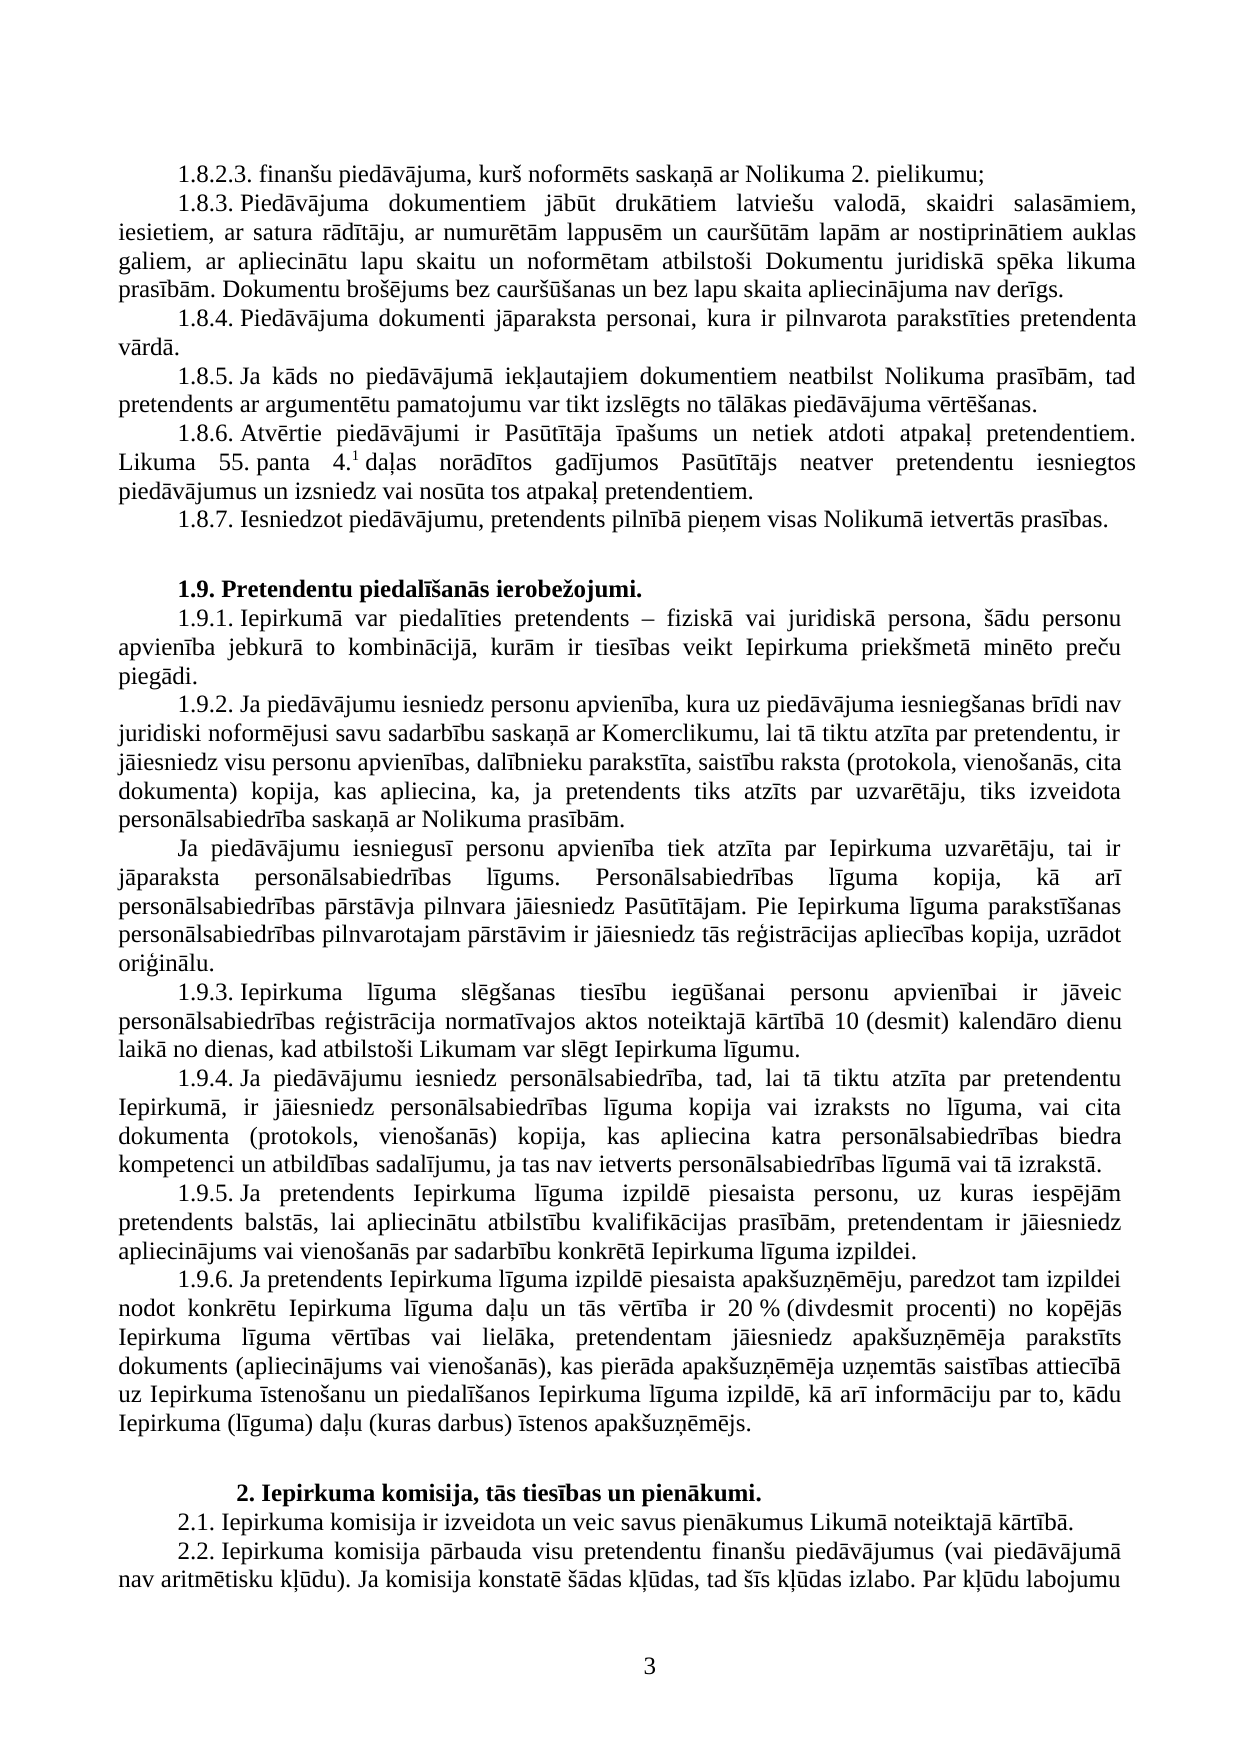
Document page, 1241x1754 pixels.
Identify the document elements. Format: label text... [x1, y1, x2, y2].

text 1.9.3. Iepirkuma līguma slēgšanas tiesību iegūšanai personu apvienībai ir jāveic personālsabiedrības reģistrācija normatīvajos aktos noteiktajā kārtībā 10 (desmit) kalendāro dienu laikā no dienas, kad atbilstoši Likumam var slēgt Iepirkuma līgumu. [118, 977, 1122, 1063]
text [118, 1536, 1122, 1593]
text 2. Iepirkuma komisija, tās tiesības un pienākumi. [177, 1478, 1137, 1507]
text 1.8.3. Piedāvājuma dokumentiem jābūt drukātiem latviešu valodā, skaidri salasāmiem, iesietiem, ar satura rādītāju, ar numurētām lappusēm un cauršūtām lapām ar nostiprinātiem auklas galiem, ar apliecinātu lapu skaitu un noformētam atbilstoši Dokumentu juridiskā spēka likuma prasībām. Dokumentu brošējums bez cauršūšanas un bez lapu skaita apliecinājuma nav derīgs. [118, 188, 1137, 303]
text 1.8.5. Ja kāds no piedāvājumā iekļautajiem dokumentiem neatbilst Nolikuma prasībām, tad pretendents ar argumentētu pamatojumu var tikt izslēgts no tālākas piedāvājuma vērtēšanas. [118, 361, 1137, 418]
text 1.8.6. Atvērtie piedāvājumi ir Pasūtītāja īpašums un netiek atdoti atpakaļ pretendentiem. Likuma 55. panta 4.1 daļas norādītos gadījumos Pasūtītājs neatver pretendentu iesniegtos piedāvājumus un izsniedz vai nosūta tos atpakaļ pretendentiem. [118, 418, 1137, 504]
text 1.9.6. Ja pretendents Iepirkuma līguma izpildē piesaista apakšuzņēmēju, paredzot tam izpildei nodot konkrētu Iepirkuma līguma daļu un tās vērtība ir 20 % (divdesmit procenti) no kopējās Iepirkuma līguma vērtības vai lielāka, pretendentam jāiesniedz apakšuzņēmēja parakstīts dokuments (apliecinājums vai vienošanās), kas pierāda apakšuzņēmēja uzņemtās saistības attiecībā uz Iepirkuma īstenošanu un piedalīšanos Iepirkuma līguma izpildē, kā arī informāciju par to, kādu Iepirkuma (līguma) daļu (kuras darbus) īstenos apakšuzņēmējs. [118, 1264, 1122, 1437]
text 1.9.1. Iepirkumā var piedalīties pretendents – fiziskā vai juridiskā persona, šādu personu apvienība jebkurā to kombinācijā, kurām ir tiesības veikt Iepirkuma priekšmetā minēto preču piegādi. [118, 603, 1122, 689]
text 2.1. Iepirkuma komisija ir izveidota un veic savus pienākumus Likumā noteiktajā kārtībā. [118, 1507, 1122, 1536]
text 1.9.4. Ja piedāvājumu iesniedz personālsabiedrība, tad, lai tā tiktu atzīta par pretendentu Iepirkumā, ir jāiesniedz personālsabiedrības līguma kopija vai izraksts no līguma, vai cita dokumenta (protokols, vienošanās) kopija, kas apliecina katra personālsabiedrības biedra kompetenci un atbildības sadalījumu, ja tas nav ietverts personālsabiedrības līgumā vai tā izrakstā. [118, 1063, 1122, 1178]
text 1.8.2.3. finanšu piedāvājuma, kurš noformēts saskaņā ar Nolikuma 2. pielikumu; [118, 159, 1137, 188]
text 1.8.7. Iesniedzot piedāvājumu, pretendents pilnībā pieņem visas Nolikumā ietvertās prasības. [118, 504, 1137, 533]
text 1.8.4. Piedāvājuma dokumenti jāparaksta personai, kura ir pilnvarota parakstīties pretendenta vārdā. [118, 303, 1137, 361]
text 1.9. Pretendentu piedalīšanās ierobežojumi. [118, 574, 1137, 603]
text 1.9.2. Ja piedāvājumu iesniedz personu apvienība, kura uz piedāvājuma iesniegšanas brīdi nav juridiski noformējusi savu sadarbību saskaņā ar Komerclikumu, lai tā tiktu atzīta par pretendentu, ir jāiesniedz visu personu apvienības, dalībnieku parakstīta, saistību raksta (protokola, vienošanās, cita dokumenta) kopija, kas apliecina, ka, ja pretendents tiks atzīts par uzvarētāju, tiks izveidota personālsabiedrība saskaņā ar Nolikuma prasībām. [118, 689, 1122, 833]
text 1.9.5. Ja pretendents Iepirkuma līguma izpildē piesaista personu, uz kuras iespējām pretendents balstās, lai apliecinātu atbilstību kvalifikācijas prasībām, pretendentam ir jāiesniedz apliecinājums vai vienošanās par sadarbību konkrētā Iepirkuma līguma izpildei. [118, 1178, 1122, 1264]
text Ja piedāvājumu iesniegusī personu apvienība tiek atzīta par Iepirkuma uzvarētāju, tai ir jāparaksta personālsabiedrības līgums. Personālsabiedrības līguma kopija, kā arī personālsabiedrības pārstāvja pilnvara jāiesniedz Pasūtītājam. Pie Iepirkuma līguma parakstīšanas personālsabiedrības pilnvarotajam pārstāvim ir jāiesniedz tās reģistrācijas apliecības kopija, uzrādot oriģinālu. [118, 833, 1122, 977]
